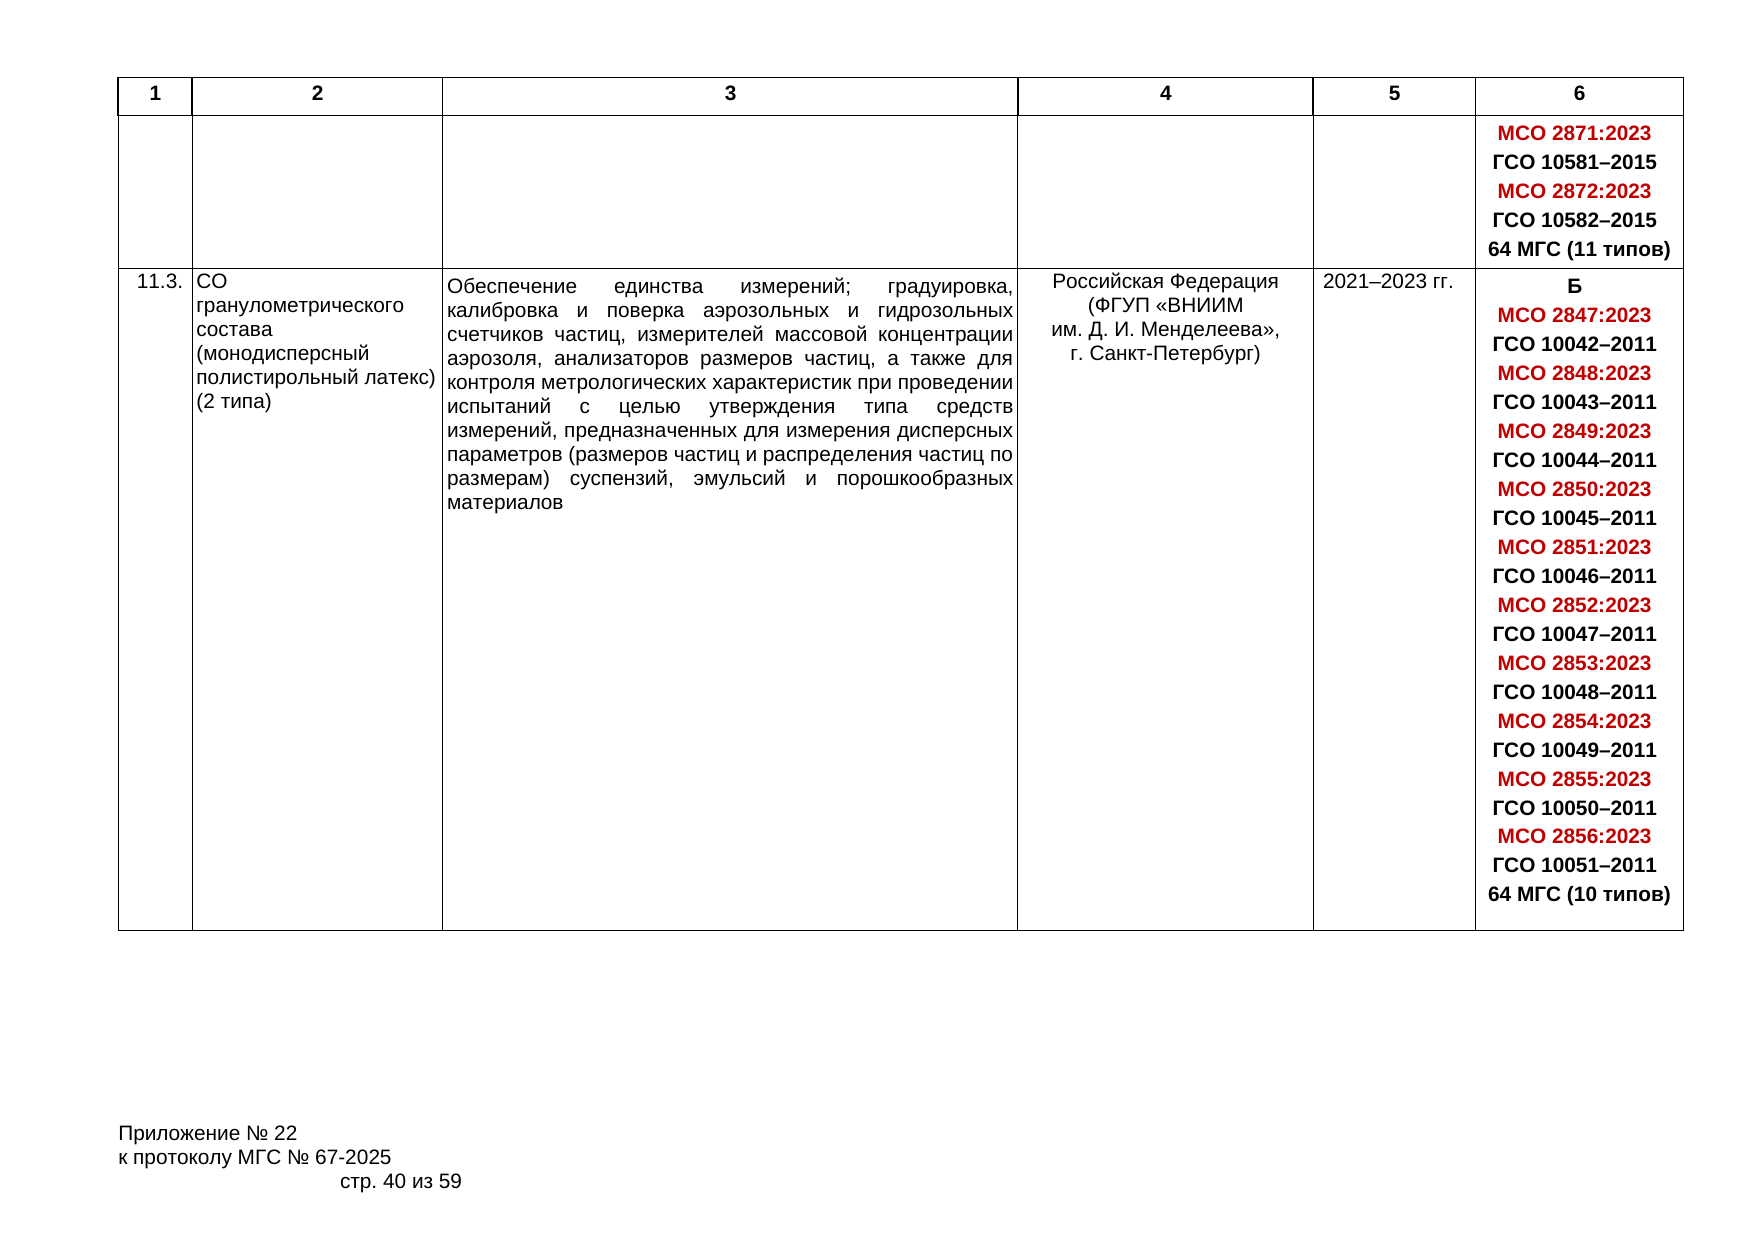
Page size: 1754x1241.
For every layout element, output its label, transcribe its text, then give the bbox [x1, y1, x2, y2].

table_cell [1314, 116, 1475, 268]
table_cell [193, 116, 442, 268]
table_header 5 [1314, 78, 1475, 114]
table_cell [119, 269, 192, 930]
table_cell [1018, 116, 1313, 268]
table_header 6 [1476, 78, 1683, 114]
table_header 2 [193, 78, 442, 114]
table_cell 2021–2023 гг. [1314, 269, 1475, 930]
table_cell Б МСО 2847:2023 ГСО 10042–2011 МСО 2848:2023 ГСО 10043–2011 МСО 2849:2023 ГСО 10044–2011 МСО 2850:2023 ГСО 10045–2011 МСО 2851:2023 ГСО 10046–2011 МСО 2852:2023 ГСО 10047–2011 МСО 2853:2023 ГСО 10048–2011 МСО 2854:2023 ГСО 10049–2011 МСО 2855:2023 ГСО 10050–2011 МСО 2856:2023 ГСО 10051–2011 64 МГС (10 типов) [1476, 269, 1683, 930]
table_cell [1018, 269, 1313, 930]
table_cell [443, 116, 1017, 268]
table_cell СО гранулометрического состава (монодисперсный полистирольный латекс) (2 типа) [193, 269, 442, 930]
table_cell [119, 116, 192, 268]
table_header 4 [1019, 78, 1312, 114]
table_header 1 [119, 78, 191, 114]
table_cell Обеспечение единства измерений; градуировка, калибровка и поверка аэрозольных и гидрозольных счетчиков частиц, измерителей массовой концентрации аэрозоля, анализаторов размеров частиц, а также для контроля метрологических характеристик при проведении испытаний с целью утверждения типа средств измерений, предназначенных для измерения дисперсных параметров (размеров частиц и распределения частиц по размерам) суспензий, эмульсий и порошкообразных материалов [443, 269, 1017, 930]
table_header 3 [443, 78, 1017, 114]
table_cell МСО 2871:2023 ГСО 10581–2015 МСО 2872:2023 ГСО 10582–2015 64 МГС (11 типов) [1476, 116, 1683, 268]
